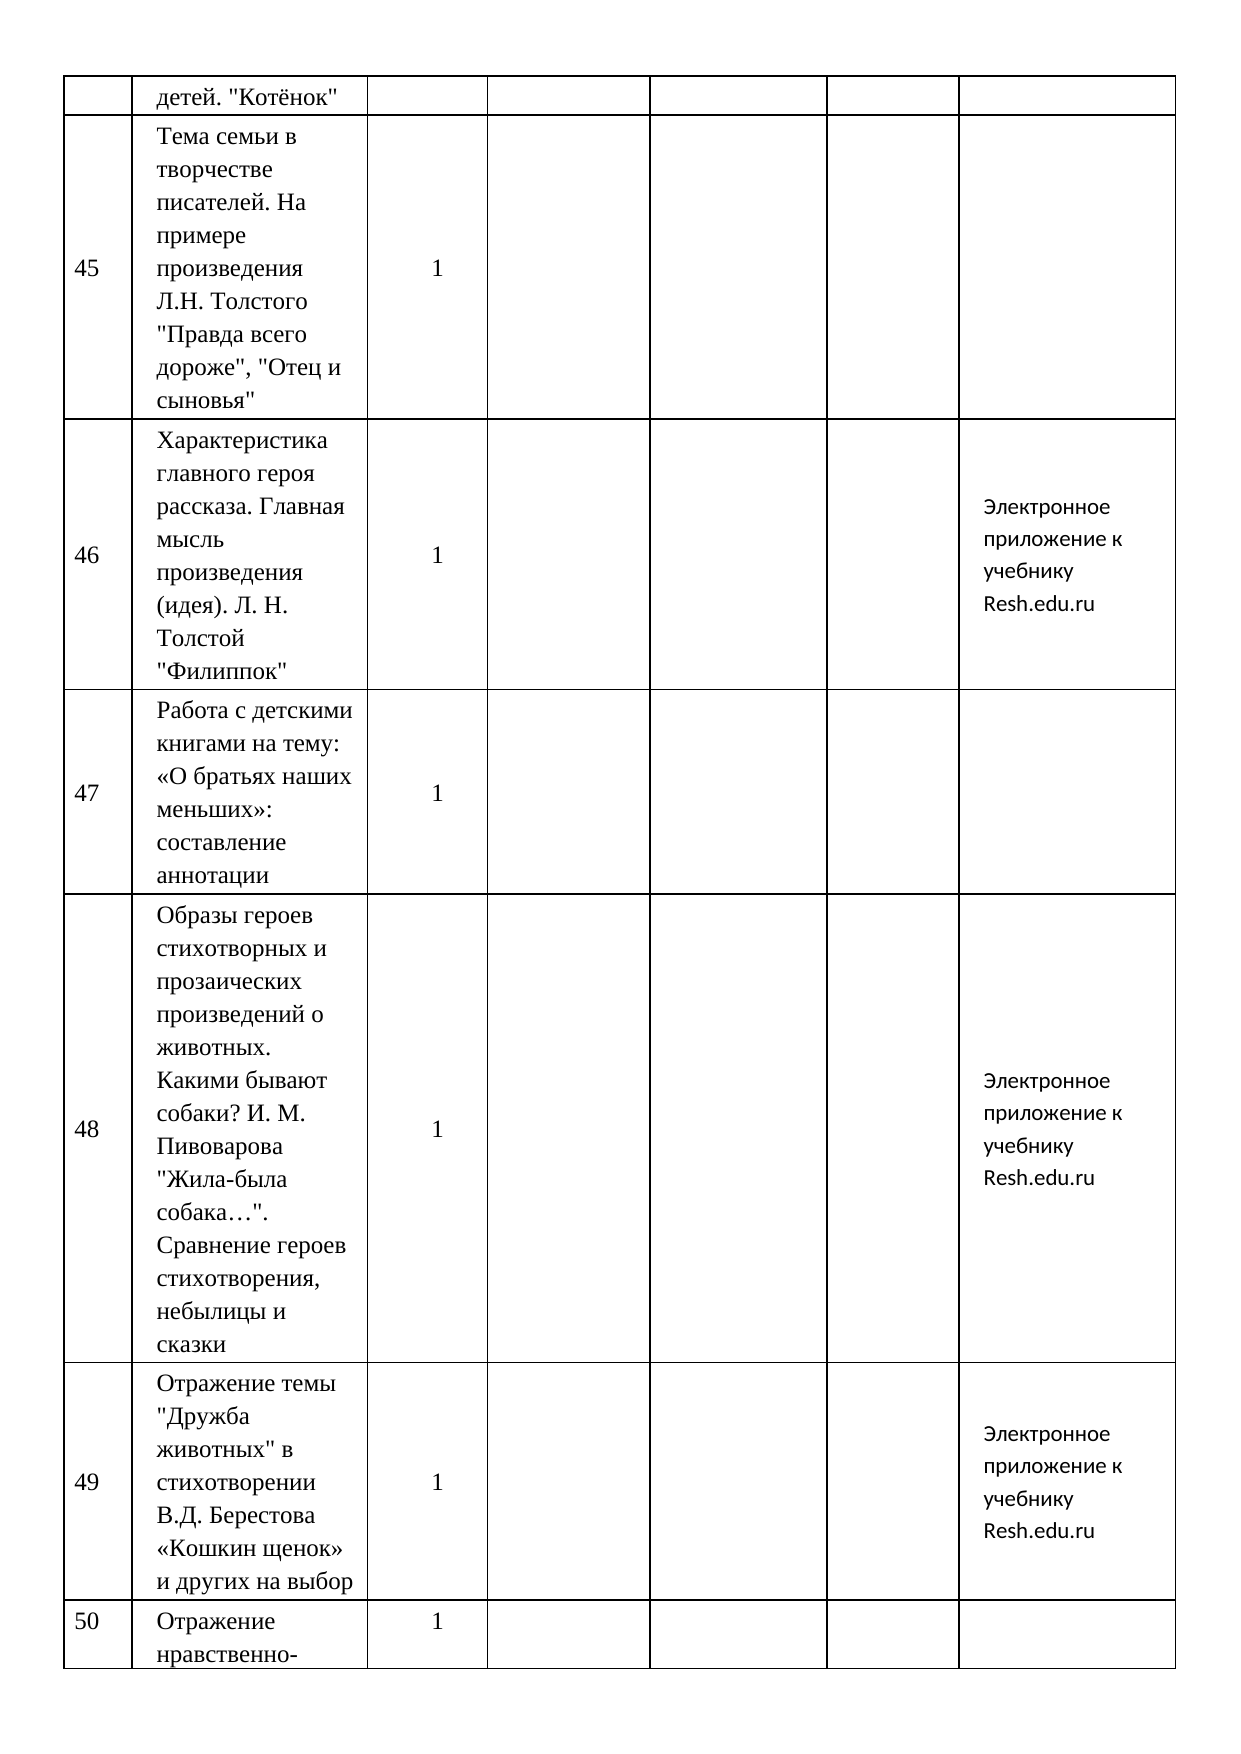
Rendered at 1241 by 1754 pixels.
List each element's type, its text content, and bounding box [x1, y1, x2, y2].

table_cell Образы героев стихотворных и прозаических произведений о животных. Какими бывают собаки? И. М. Пивоварова "Жила-была собака…". Сравнение героев стихотворения, небылицы и сказки [133, 895, 367, 1362]
table_cell [651, 690, 826, 893]
table_cell Электронное приложение к учебнику Resh.edu.ru [960, 1363, 1175, 1599]
table_cell [488, 1363, 649, 1599]
table_cell [488, 77, 649, 114]
table_cell [651, 77, 826, 114]
table_cell [960, 690, 1175, 893]
table_cell [488, 116, 649, 418]
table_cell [960, 77, 1175, 114]
table_cell [960, 1601, 1175, 1668]
table_cell [488, 895, 649, 1362]
table_cell [828, 895, 958, 1362]
table_cell [828, 77, 958, 114]
table_cell 48 [65, 895, 131, 1362]
table_cell 1 [368, 1601, 487, 1668]
table_cell [828, 116, 958, 418]
table_cell Работа с детскими книгами на тему: «О братьях наших меньших»: составление аннотации [133, 690, 367, 893]
table_cell 1 [368, 690, 487, 893]
table_cell 1 [368, 895, 487, 1362]
table_cell 1 [368, 116, 487, 418]
table_cell 49 [65, 1363, 131, 1599]
table_cell Характеристика главного героя рассказа. Главная мысль произведения (идея). Л. Н. Толстой "Филиппок" [133, 420, 367, 688]
table_cell 1 [368, 1363, 487, 1599]
table_cell 45 [65, 116, 131, 418]
table_cell 1 [368, 420, 487, 688]
table_cell [651, 895, 826, 1362]
table_cell [828, 420, 958, 688]
table_cell 1 [368, 77, 487, 114]
table_cell Отражение темы "Дружба животных" в стихотворении В.Д. Берестова «Кошкин щенок» и других на выбор [133, 1363, 367, 1599]
table_cell [828, 690, 958, 893]
table_cell [488, 690, 649, 893]
table_cell [488, 1601, 649, 1668]
table_cell [651, 1363, 826, 1599]
table_cell [651, 1601, 826, 1668]
table_cell 47 [65, 690, 131, 893]
table_cell [828, 1363, 958, 1599]
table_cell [133, 77, 367, 114]
table_cell 50 [65, 1601, 131, 1668]
table_cell Электронное приложение к учебнику Resh.edu.ru [960, 895, 1175, 1362]
table_cell 44 [65, 77, 131, 114]
table_cell 46 [65, 420, 131, 688]
table_cell [828, 1601, 958, 1668]
table_cell [960, 116, 1175, 418]
table_cell [651, 116, 826, 418]
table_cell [133, 1601, 367, 1668]
table_cell Тема семьи в творчестве писателей. На примере произведения Л.Н. Толстого "Правда всего дороже", "Отец и сыновья" [133, 116, 367, 418]
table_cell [960, 420, 1175, 688]
table_cell [651, 420, 826, 688]
table_cell [488, 420, 649, 688]
